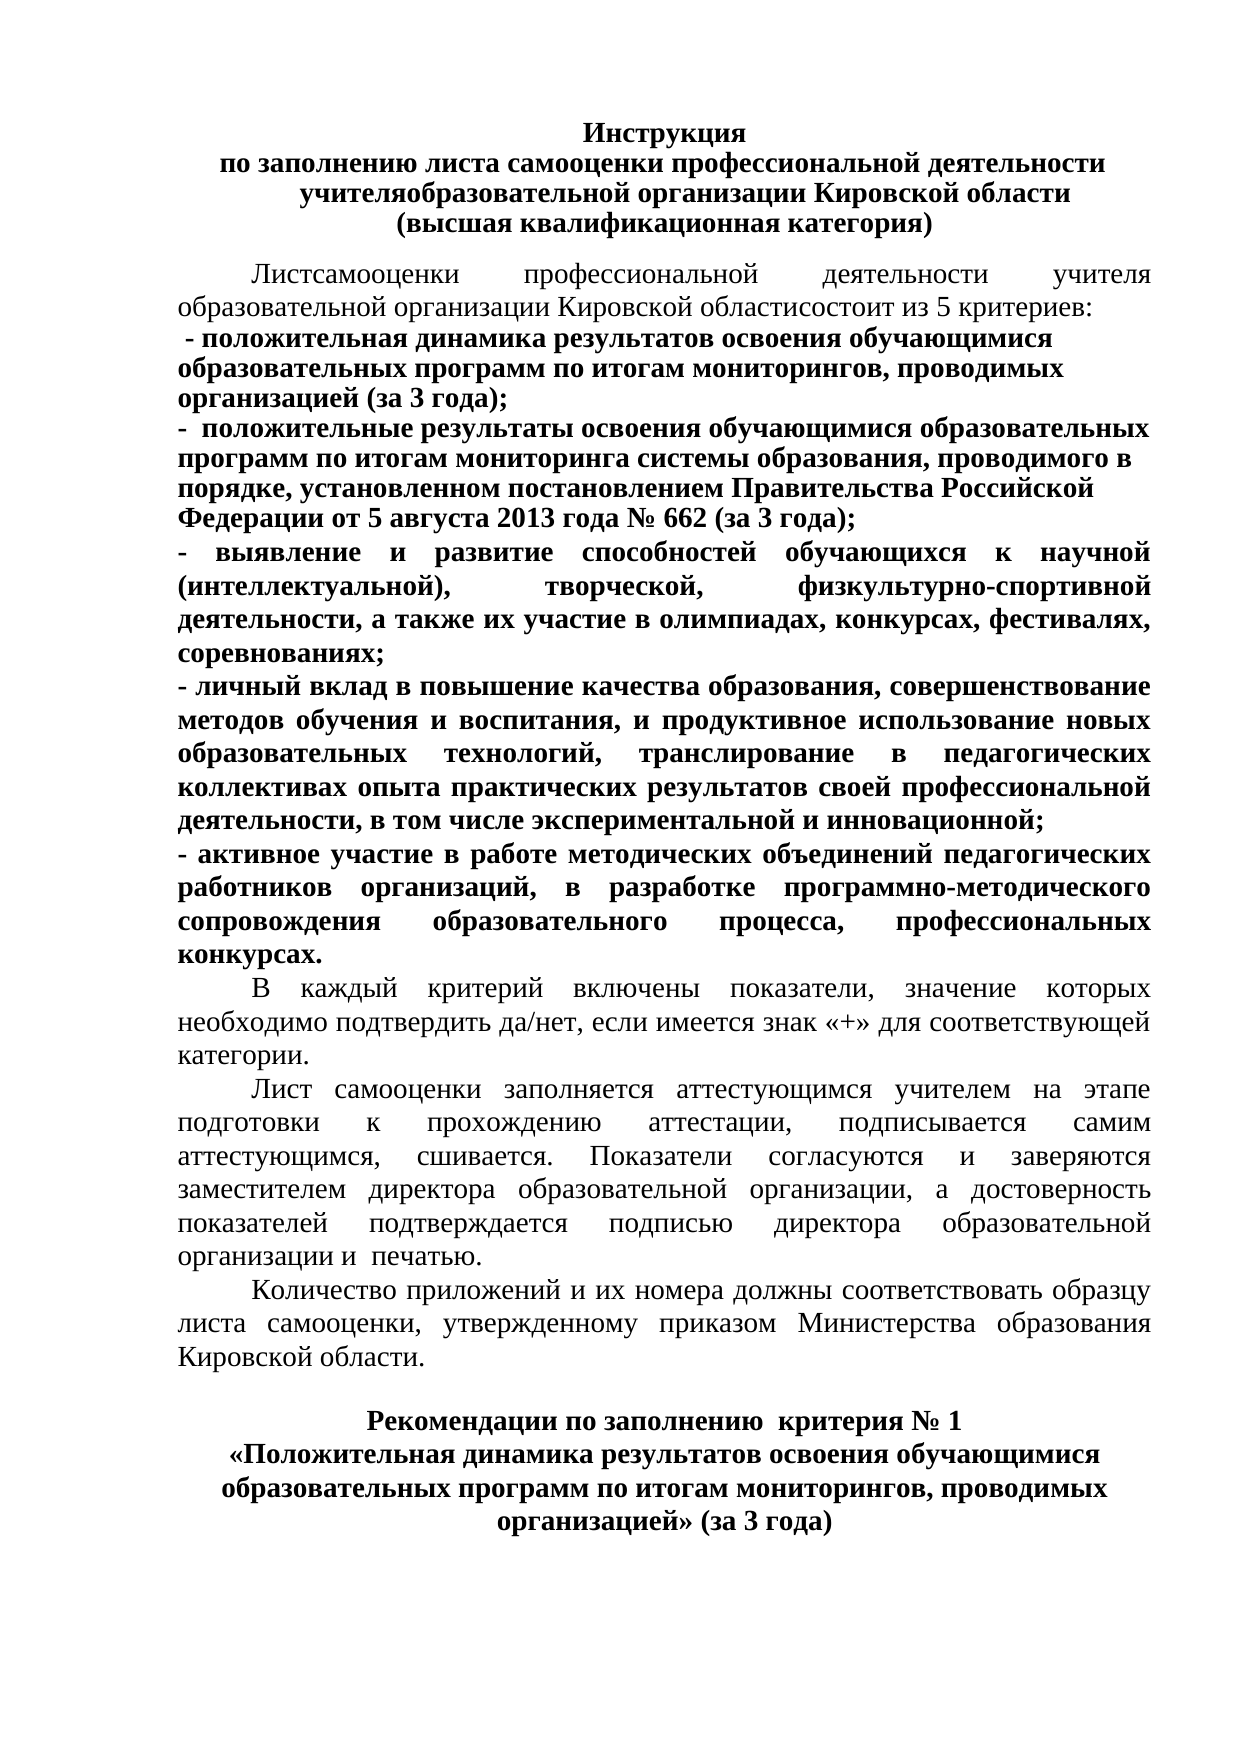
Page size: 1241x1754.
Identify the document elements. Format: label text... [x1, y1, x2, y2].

text по заполнению листа самооценки профессиональной деятельности учителяобразовательной организации Кировской области [174, 148, 1152, 208]
text - положительная динамика результатов освоения обучающимися образовательных программ по итогам мониторингов, проводимых организацией (за 3 года); [177, 323, 1152, 413]
text Рекомендации по заполнению критерия № 1 [177, 1406, 1152, 1436]
text (высшая квалификационная категория) [177, 208, 1152, 239]
text В каждый критерий включены показатели, значение которых необходимо подтвердить да/нет, если имеется знак «+» для соответствующей категории. [177, 970, 1152, 1071]
text Количество приложений и их номера должны соответствовать образцу листа самооценки, утвержденному приказом Министерства образования Кировской области. [177, 1272, 1152, 1373]
text «Положительная динамика результатов освоения обучающимися образовательных программ по итогам мониторингов, проводимых организацией» (за 3 года) [177, 1436, 1152, 1537]
text - личный вклад в повышение качества образования, совершенствование методов обучения и воспитания, и продуктивное использование новых образовательных технологий, транслирование в педагогических коллективах опыта практических результатов своей профессиональной деятельности, в том числе экспериментальной и инновационной; [177, 668, 1152, 836]
text Листсамооценки профессиональной деятельности учителя образовательной организации Кировской областисостоит из 5 критериев: [177, 256, 1152, 323]
text Лист самооценки заполняется аттестующимся учителем на этапе подготовки к прохождению аттестации, подписывается самим аттестующимся, сшивается. Показатели согласуются и заверяются заместителем директора образовательной организации, а достоверность показателей подтверждается подписью директора образовательной организации и печатью. [177, 1071, 1152, 1272]
text - активное участие в работе методических объединений педагогических работников организаций, в разработке программно-методического сопровождения образовательного процесса, профессиональных конкурсах. [177, 836, 1152, 970]
text - положительные результаты освоения обучающимися образовательных программ по итогам мониторинга системы образования, проводимого в порядке, установленном постановлением Правительства Российской Федерации от 5 августа 2013 года № 662 (за 3 года); [177, 413, 1152, 534]
text Инструкция [177, 118, 1152, 148]
text - выявление и развитие способностей обучающихся к научной (интеллектуальной), творческой, физкультурно-спортивной деятельности, а также их участие в олимпиадах, конкурсах, фестивалях, соревнованиях; [177, 534, 1152, 668]
